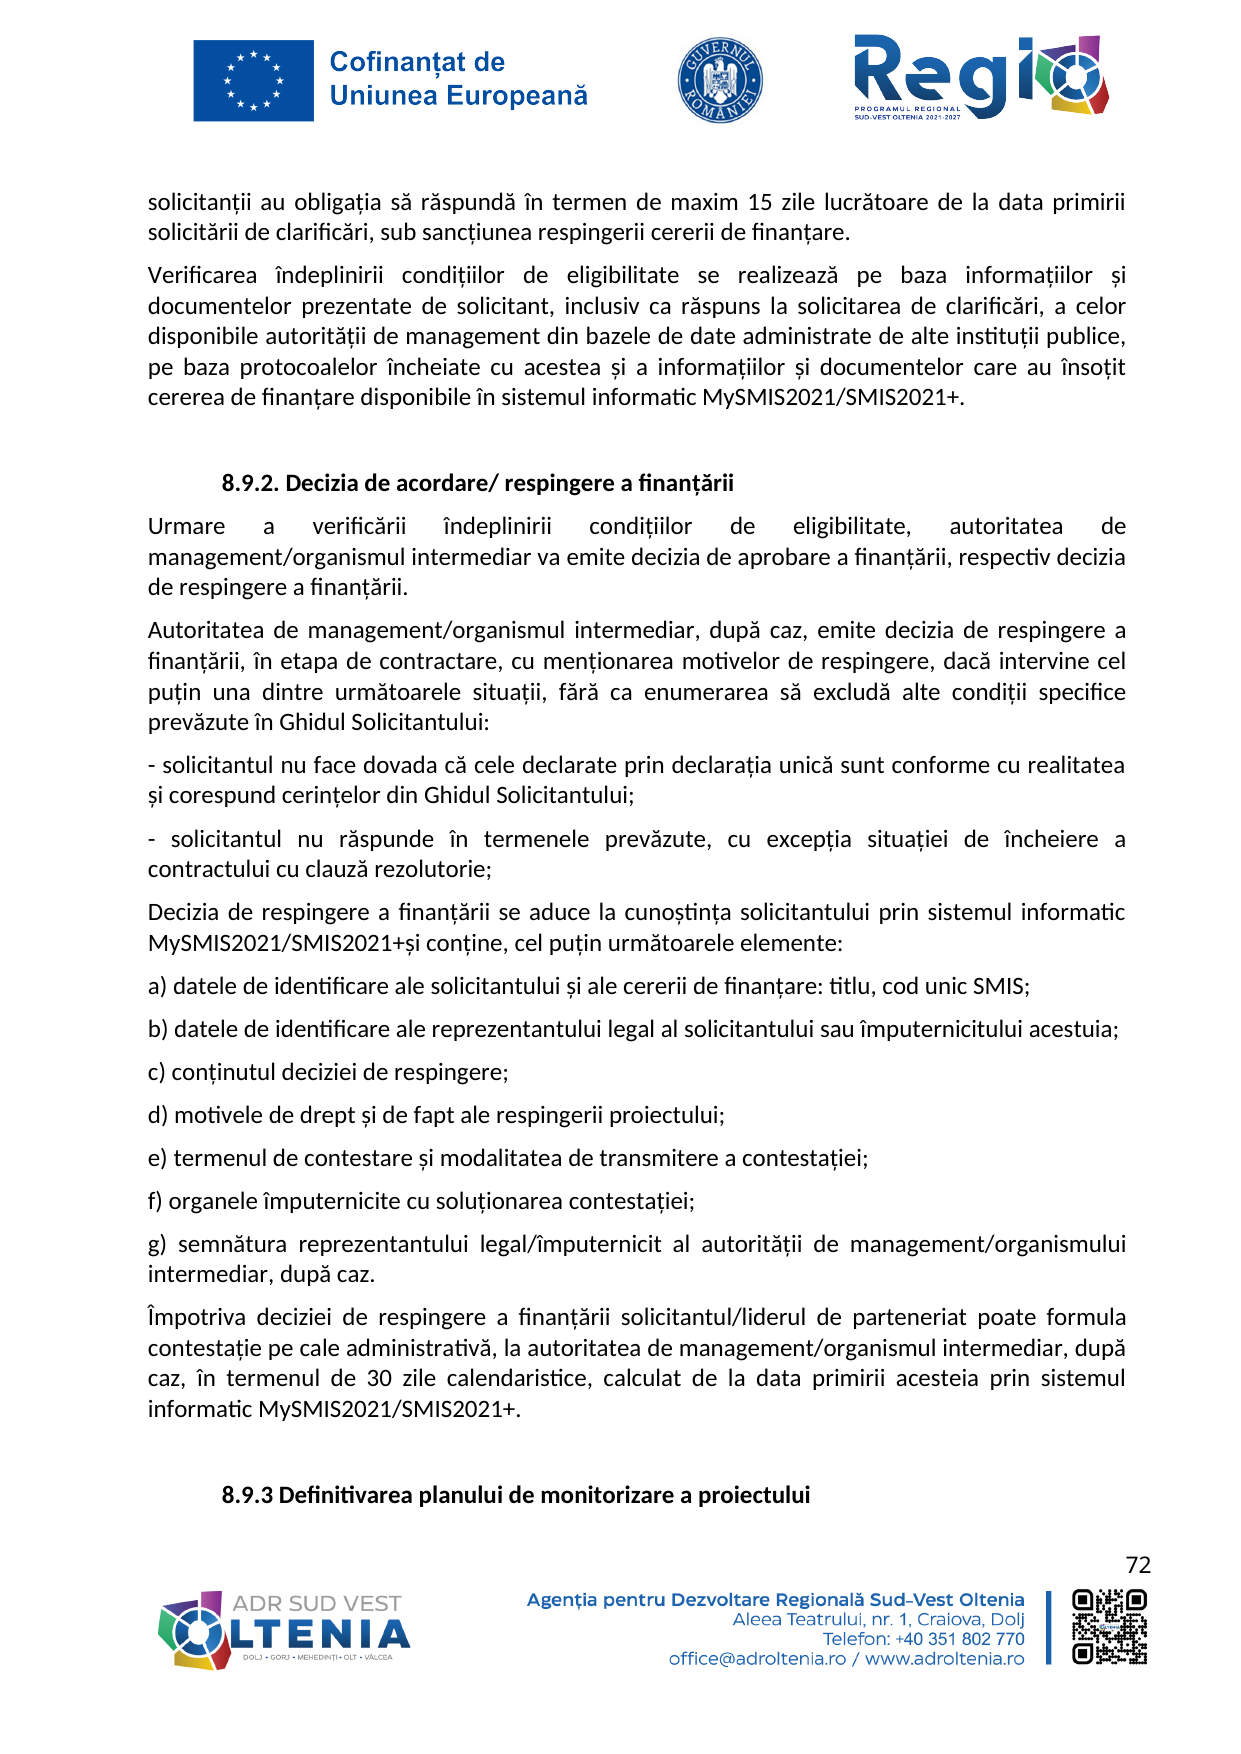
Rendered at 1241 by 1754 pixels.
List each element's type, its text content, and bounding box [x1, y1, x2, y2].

text e) termenul de contestare și modalitatea de transmitere a contestației; [148, 1142, 1128, 1172]
text f) organele împuternicite cu soluționarea contestației; [148, 1185, 1128, 1215]
text Urmare a verificării îndeplinirii condițiilor de eligibilitate, autoritatea de management/organismul intermediar va emite decizia de aprobare a finanțării, respectiv decizia de respingere a finanțării. [148, 511, 1128, 602]
text c) conținutul deciziei de respingere; [148, 1056, 1128, 1086]
text - solicitantul nu face dovada că cele declarate prin declarația unică sunt conforme cu realitatea și corespund cerințelor din Ghidul Solicitantului; [148, 749, 1128, 810]
text Verificarea îndeplinirii condițiilor de eligibilitate se realizează pe baza informațiilor și documentelor prezentate de solicitant, inclusiv ca răspuns la solicitarea de clarificări, a celor disponibile autorității de management din bazele de date administrate de alte instituții publice, pe baza protocoalelor încheiate cu acestea și a informațiilor și documentelor care au însoțit cererea de finanțare disponibile în sistemul informatic MySMIS2021/SMIS2021+. [148, 259, 1128, 412]
text - solicitantul nu răspunde în termenele prevăzute, cu excepția situației de încheiere a contractului cu clauză rezolutorie; [148, 823, 1128, 884]
picture [148, 1579, 1152, 1677]
picture [188, 35, 590, 125]
text a) datele de identificare ale solicitantului și ale cererii de finanțare: titlu, cod unic SMIS; [148, 970, 1128, 1000]
text b) datele de identificare ale reprezentantului legal al solicitantului sau împuternicitului acestuia; [148, 1013, 1128, 1043]
picture [674, 35, 768, 125]
text d) motivele de drept și de fapt ale respingerii proiectului; [148, 1099, 1128, 1129]
picture [852, 33, 1111, 123]
text g) semnătura reprezentantului legal/împuternicit al autorității de management/organismului intermediar, după caz. [148, 1228, 1128, 1289]
subtitle 8.9.2. Decizia de acordare/ respingere a finanțării [222, 467, 1152, 498]
text Împotriva deciziei de respingere a finanțării solicitantul/liderul de parteneriat poate formula contestație pe cale administrativă, la autoritatea de management/organismul intermediar, după caz, în termenul de 30 zile calendaristice, calculat de la data primirii acesteia prin sistemul informatic MySMIS2021/SMIS2021+. [148, 1301, 1128, 1423]
text Autoritatea de management/organismul intermediar, după caz, emite decizia de respingere a finanțării, în etapa de contractare, cu menționarea motivelor de respingere, dacă intervine cel puțin una dintre următoarele situații, fără ca enumerarea să excludă alte condiții specifice prevăzute în Ghidul Solicitantului: [148, 614, 1128, 737]
text Decizia de respingere a finanțării se aduce la cunoștința solicitantului prin sistemul informatic MySMIS2021/SMIS2021+și conține, cel puțin următoarele elemente: [148, 896, 1128, 957]
text 8.9.3 Definitivarea planului de monitorizare a proiectului [222, 1479, 1152, 1509]
